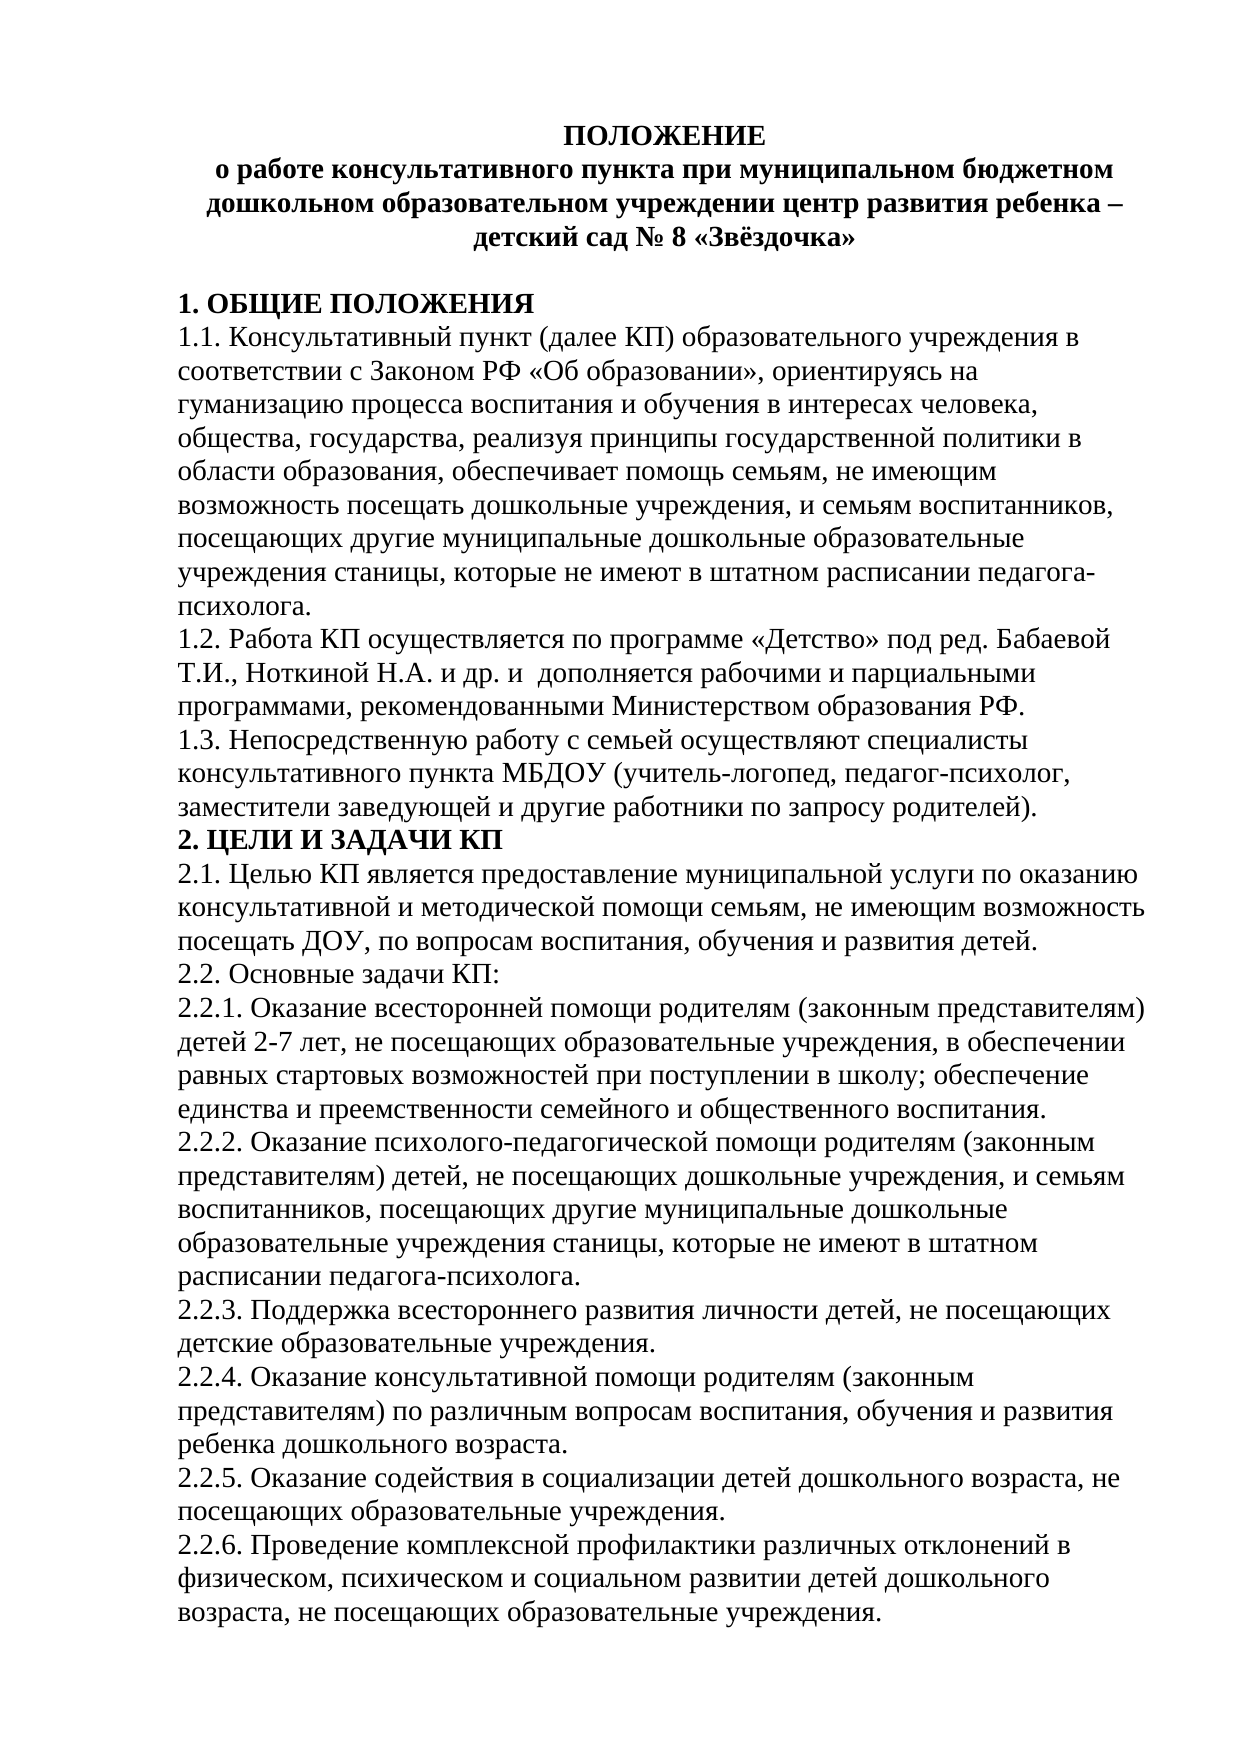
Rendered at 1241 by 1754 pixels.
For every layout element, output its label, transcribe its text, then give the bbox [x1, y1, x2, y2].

text 1. ОБЩИЕ ПОЛОЖЕНИЯ 1.1. Консультативный пункт (далее КП) образовательного учреждения в соответствии с Законом РФ «Об образовании», ориентируясь на гуманизацию процесса воспитания и обучения в интересах человека, общества, государства, реализуя принципы государственной политики в области образования, обеспечивает помощь семьям, не имеющим возможность посещать дошкольные учреждения, и семьям воспитанников, посещающих другие муниципальные дошкольные образовательные учреждения станицы, которые не имеют в штатном расписании педагога-психолога. 1.2. Работа КП осуществляется по программе «Детство» под ред. Бабаевой Т.И., Ноткиной Н.А. и др. и дополняется рабочими и парциальными программами, рекомендованными Министерством образования РФ. 1.3. Непосредственную работу с семьей осуществляют специалисты консультативного пункта МБДОУ (учитель-логопед, педагог-психолог, заместители заведующей и другие работники по запросу родителей). [177, 286, 1152, 822]
text ПОЛОЖЕНИЕ о работе консультативного пункта при муниципальном бюджетном дошкольном образовательном учреждении центр развития ребенка – детский сад № 8 «Звёздочка» [177, 118, 1152, 252]
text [177, 822, 1152, 1627]
